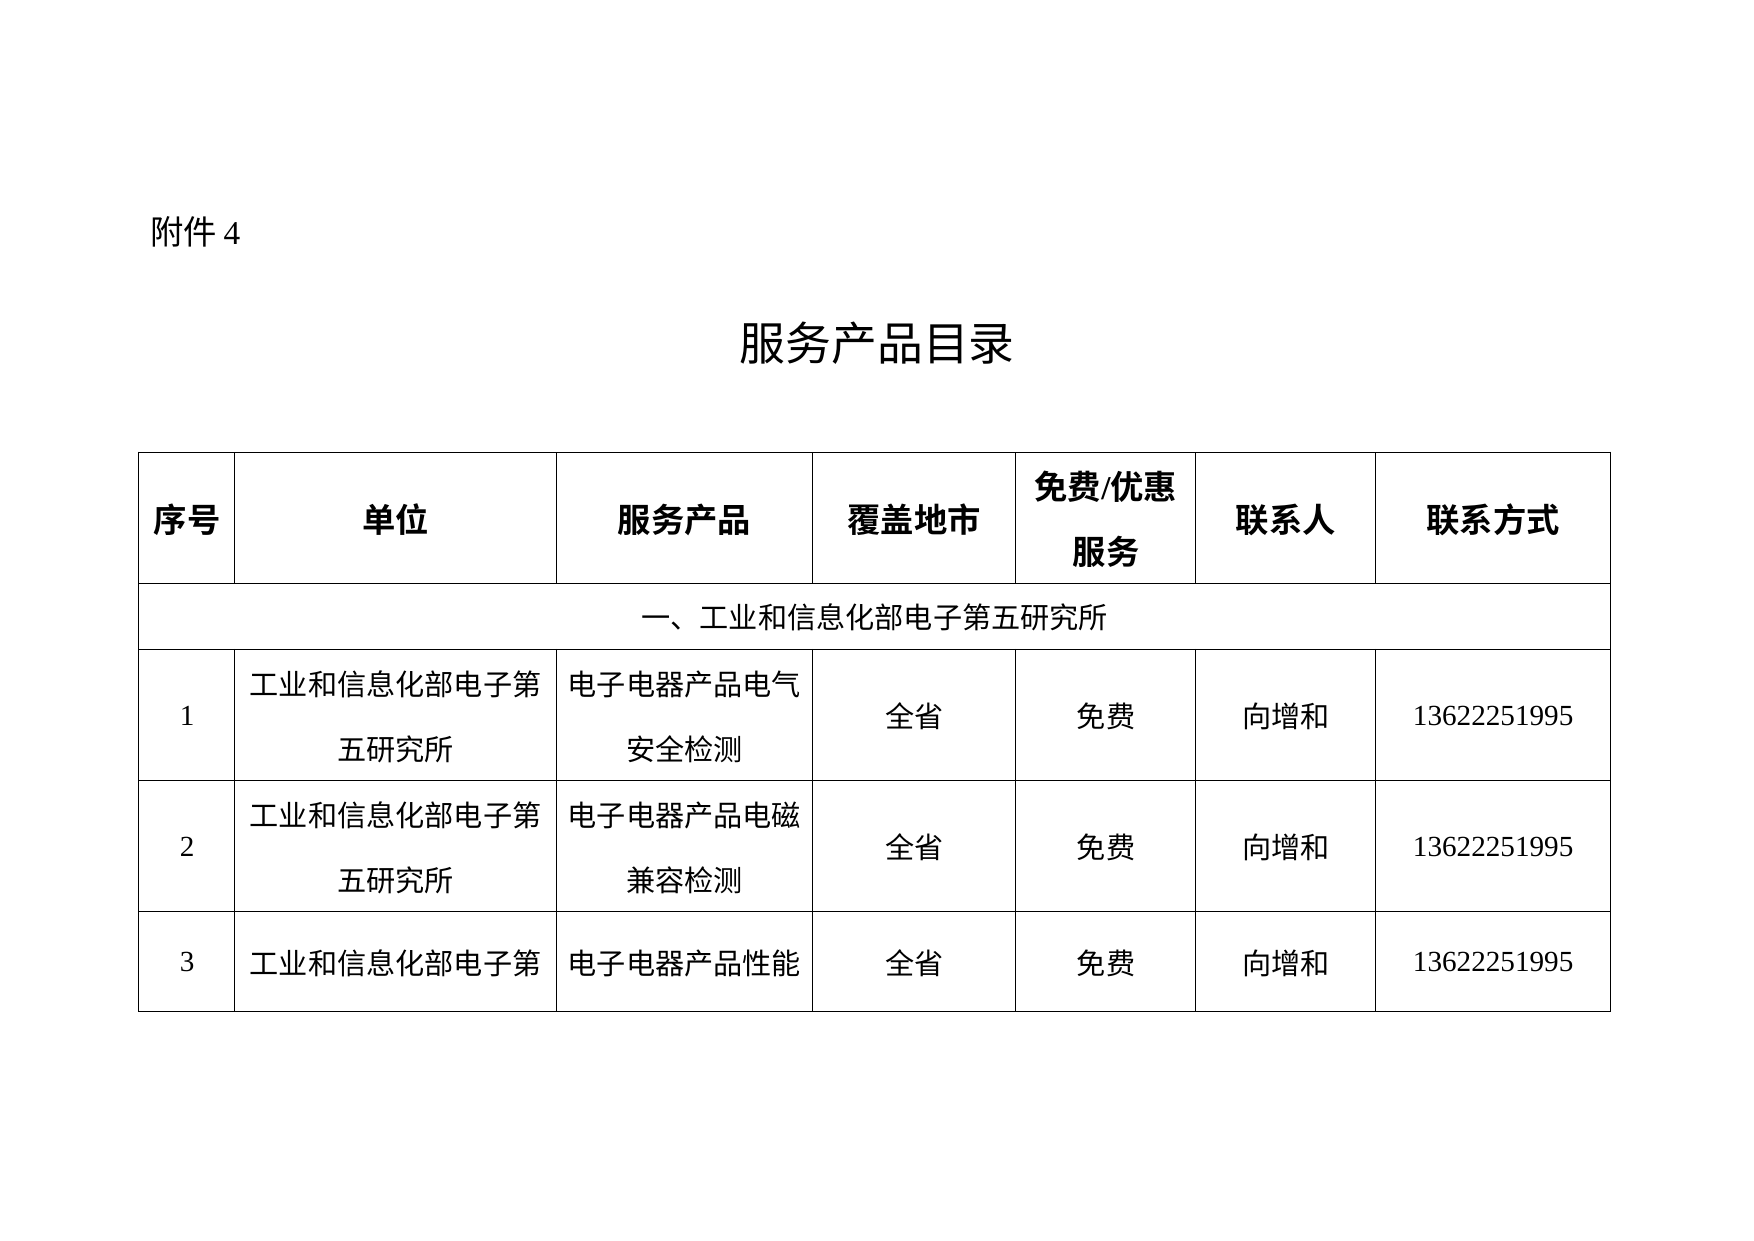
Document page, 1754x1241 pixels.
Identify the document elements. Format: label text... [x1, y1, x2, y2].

table_cell 电子电器产品电气安全检测 [557, 650, 812, 780]
table_header 单位 [235, 453, 556, 583]
table_header 联系人 [1196, 453, 1375, 583]
table_header 覆盖地市 [813, 453, 1015, 583]
table_cell 13622251995 [1376, 650, 1610, 780]
table_cell 一、工业和信息化部电子第五研究所 [139, 584, 1610, 649]
table_cell 电子电器产品性能检测 [557, 912, 812, 1011]
table_cell 免费 [1016, 781, 1195, 911]
table_cell 13622251995 [1376, 912, 1610, 1011]
table_header 联系方式 [1376, 453, 1610, 583]
table_header 序号 [139, 453, 234, 583]
table_cell 工业和信息化部电子第五研究所 [235, 781, 556, 911]
table_cell [139, 912, 234, 1011]
table_cell 全省 [813, 650, 1015, 780]
table_cell 13622251995 [1376, 781, 1610, 911]
table_cell 工业和信息化部电子第五研究所 [235, 650, 556, 780]
table_cell 全省 [813, 912, 1015, 1011]
table_cell 向增和 [1196, 781, 1375, 911]
table_cell 向增和 [1196, 650, 1375, 780]
table_cell 电子电器产品电磁兼容检测 [557, 781, 812, 911]
table_cell [139, 650, 234, 780]
table_cell 工业和信息化部电子第五研究所 [235, 912, 556, 1011]
text 附件4 [150, 198, 1604, 263]
table_cell 全省 [813, 781, 1015, 911]
text 服务产品目录 [150, 292, 1604, 389]
table_cell [139, 781, 234, 911]
table_cell 免费 [1016, 650, 1195, 780]
table_cell 免费 [1016, 912, 1195, 1011]
table_header 服务产品 [557, 453, 812, 583]
table_cell 向增和 [1196, 912, 1375, 1011]
table_header 免费/优惠服务 [1016, 453, 1195, 583]
